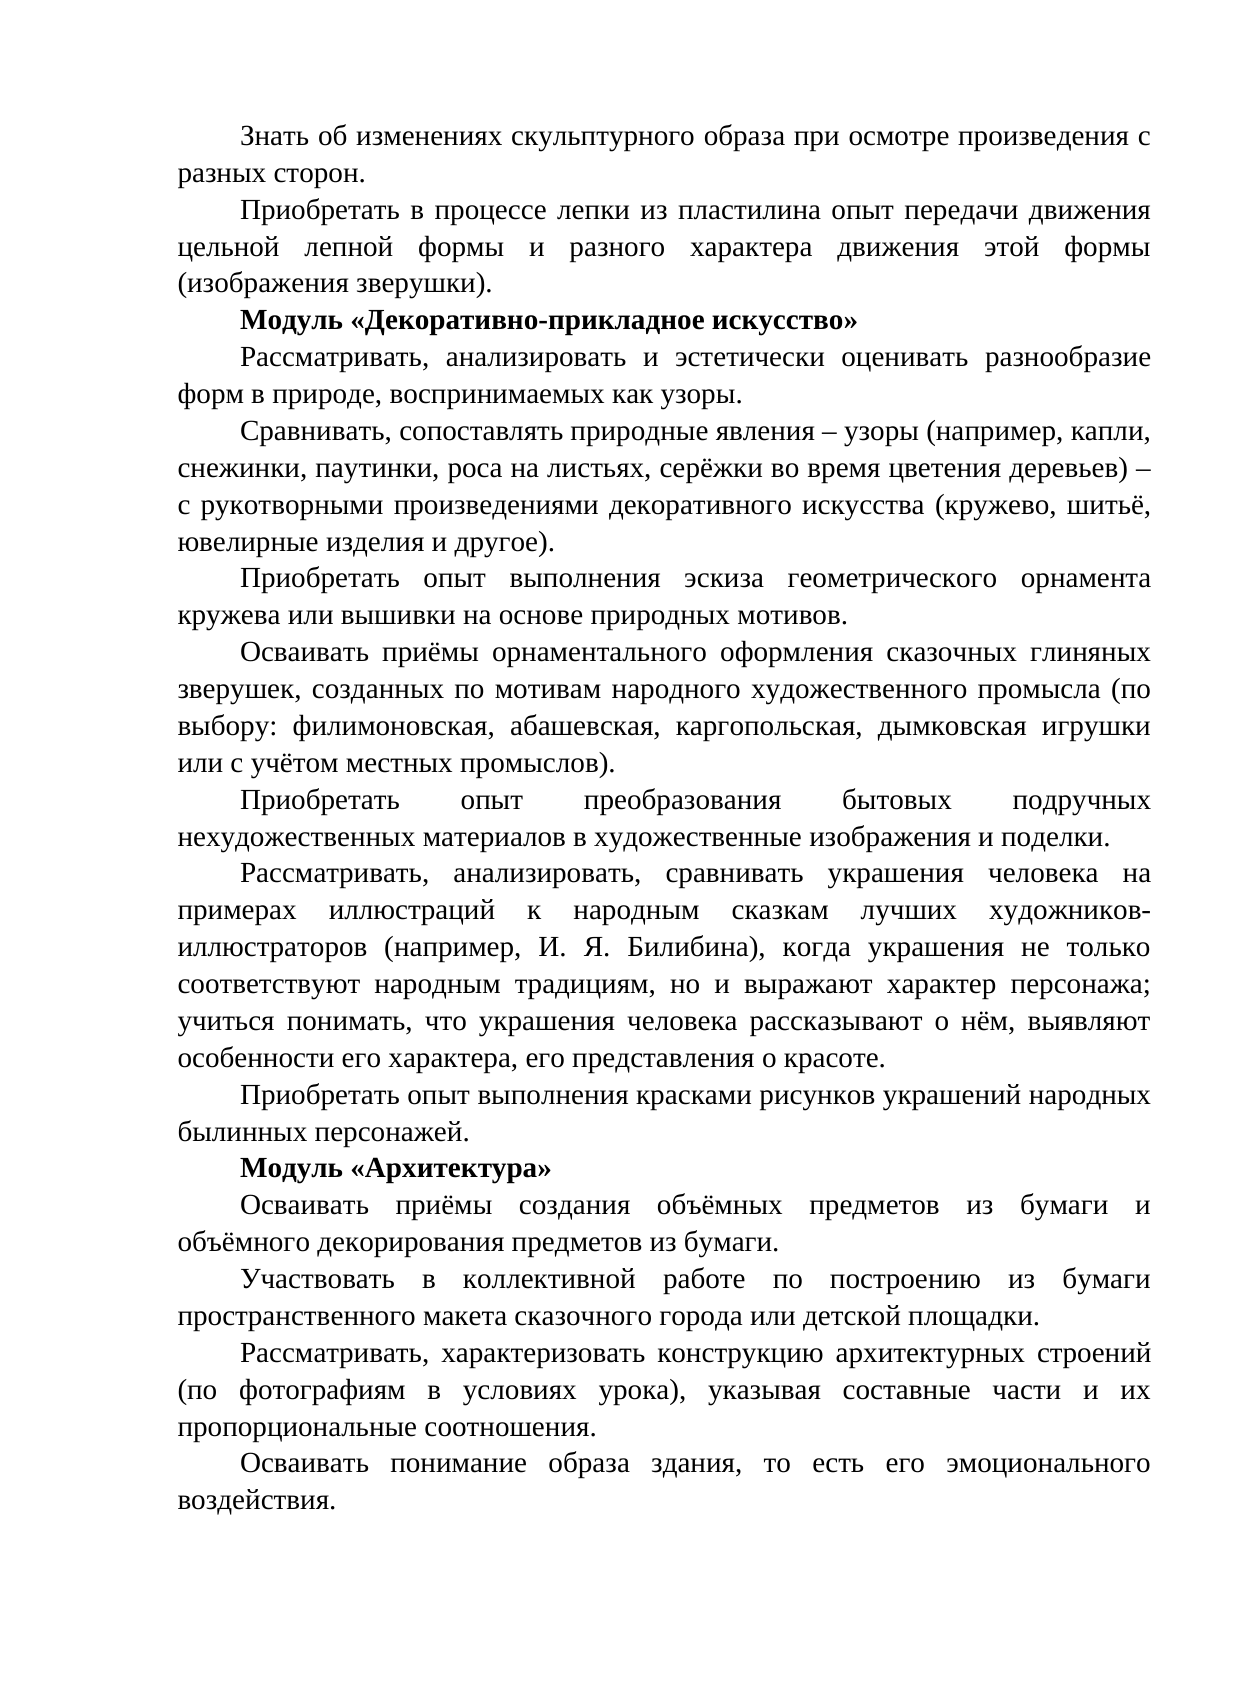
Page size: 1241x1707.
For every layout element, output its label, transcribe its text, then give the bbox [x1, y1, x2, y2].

text Приобретать опыт преобразования бытовых подручных нехудожественных материалов в художественные изображения и поделки. [177, 782, 1152, 852]
text Модуль «Декоративно-прикладное искусство» [177, 302, 1152, 336]
text Рассматривать, анализировать, сравнивать украшения человека на примерах иллюстраций к народным сказкам лучших художников-иллюстраторов (например, И. Я. Билибина), когда украшения не только соответствуют народным традициям, но и выражают характер персонажа; учиться понимать, что украшения человека рассказывают о нём, выявляют особенности его характера, его представления о красоте. [177, 856, 1152, 1073]
text Осваивать приёмы создания объёмных предметов из бумаги и объёмного декорирования предметов из бумаги. [177, 1187, 1152, 1258]
text Модуль «Архитектура» [177, 1151, 1152, 1184]
text Сравнивать, сопоставлять природные явления – узоры (например, капли, снежинки, паутинки, роса на листьях, серёжки во время цветения деревьев) – с рукотворными произведениями декоративного искусства (кружево, шитьё, ювелирные изделия и другое). [177, 413, 1152, 557]
text Осваивать понимание образа здания, то есть его эмоционального воздействия. [177, 1446, 1152, 1516]
text Приобретать опыт выполнения эскиза геометрического орнамента кружева или вышивки на основе природных мотивов. [177, 561, 1152, 631]
text Рассматривать, анализировать и эстетически оценивать разнообразие форм в природе, воспринимаемых как узоры. [177, 339, 1152, 410]
text Осваивать приёмы орнаментального оформления сказочных глиняных зверушек, созданных по мотивам народного художественного промысла (по выбору: филимоновская, абашевская, каргопольская, дымковская игрушки или с учётом местных промыслов). [177, 634, 1152, 778]
text Рассматривать, характеризовать конструкцию архитектурных строений (по фотографиям в условиях урока), указывая составные части и их пропорциональные соотношения. [177, 1335, 1152, 1442]
text Приобретать в процессе лепки из пластилина опыт передачи движения цельной лепной формы и разного характера движения этой формы (изображения зверушки). [177, 192, 1152, 299]
text Знать об изменениях скульптурного образа при осмотре произведения с разных сторон. [177, 118, 1152, 188]
text Приобретать опыт выполнения красками рисунков украшений народных былинных персонажей. [177, 1077, 1152, 1147]
text Участвовать в коллективной работе по построению из бумаги пространственного макета сказочного города или детской площадки. [177, 1261, 1152, 1332]
